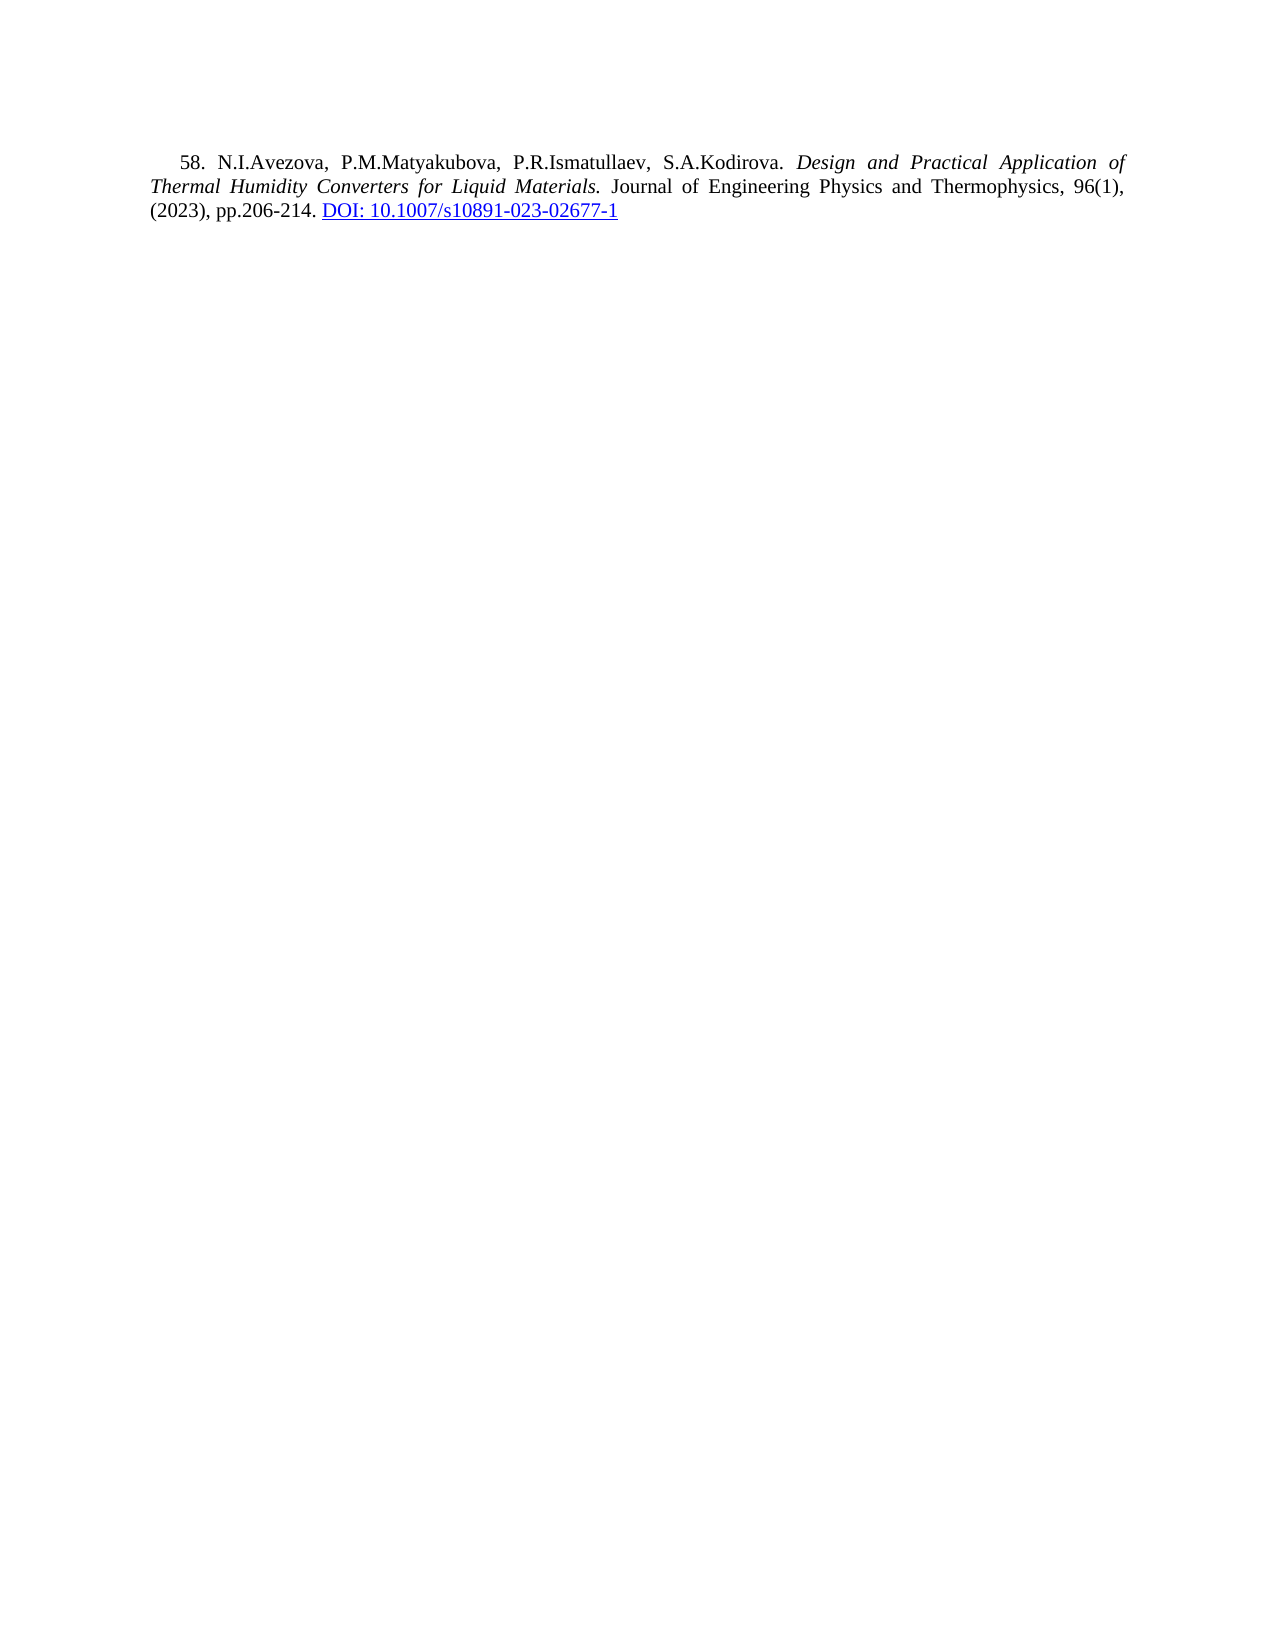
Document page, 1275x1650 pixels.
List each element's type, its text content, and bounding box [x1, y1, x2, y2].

text 58. N.I.Avezova, P.M.Matyakubova, P.R.Ismatullaev, S.A.Kodirova. Design and Practical Application of Thermal Humidity Converters for Liquid Materials. Journal of Engineering Physics and Thermophysics, 96(1), (2023), pp.206-214. DOI: 10.1007/s10891-023-02677-1 [150, 150, 1125, 222]
